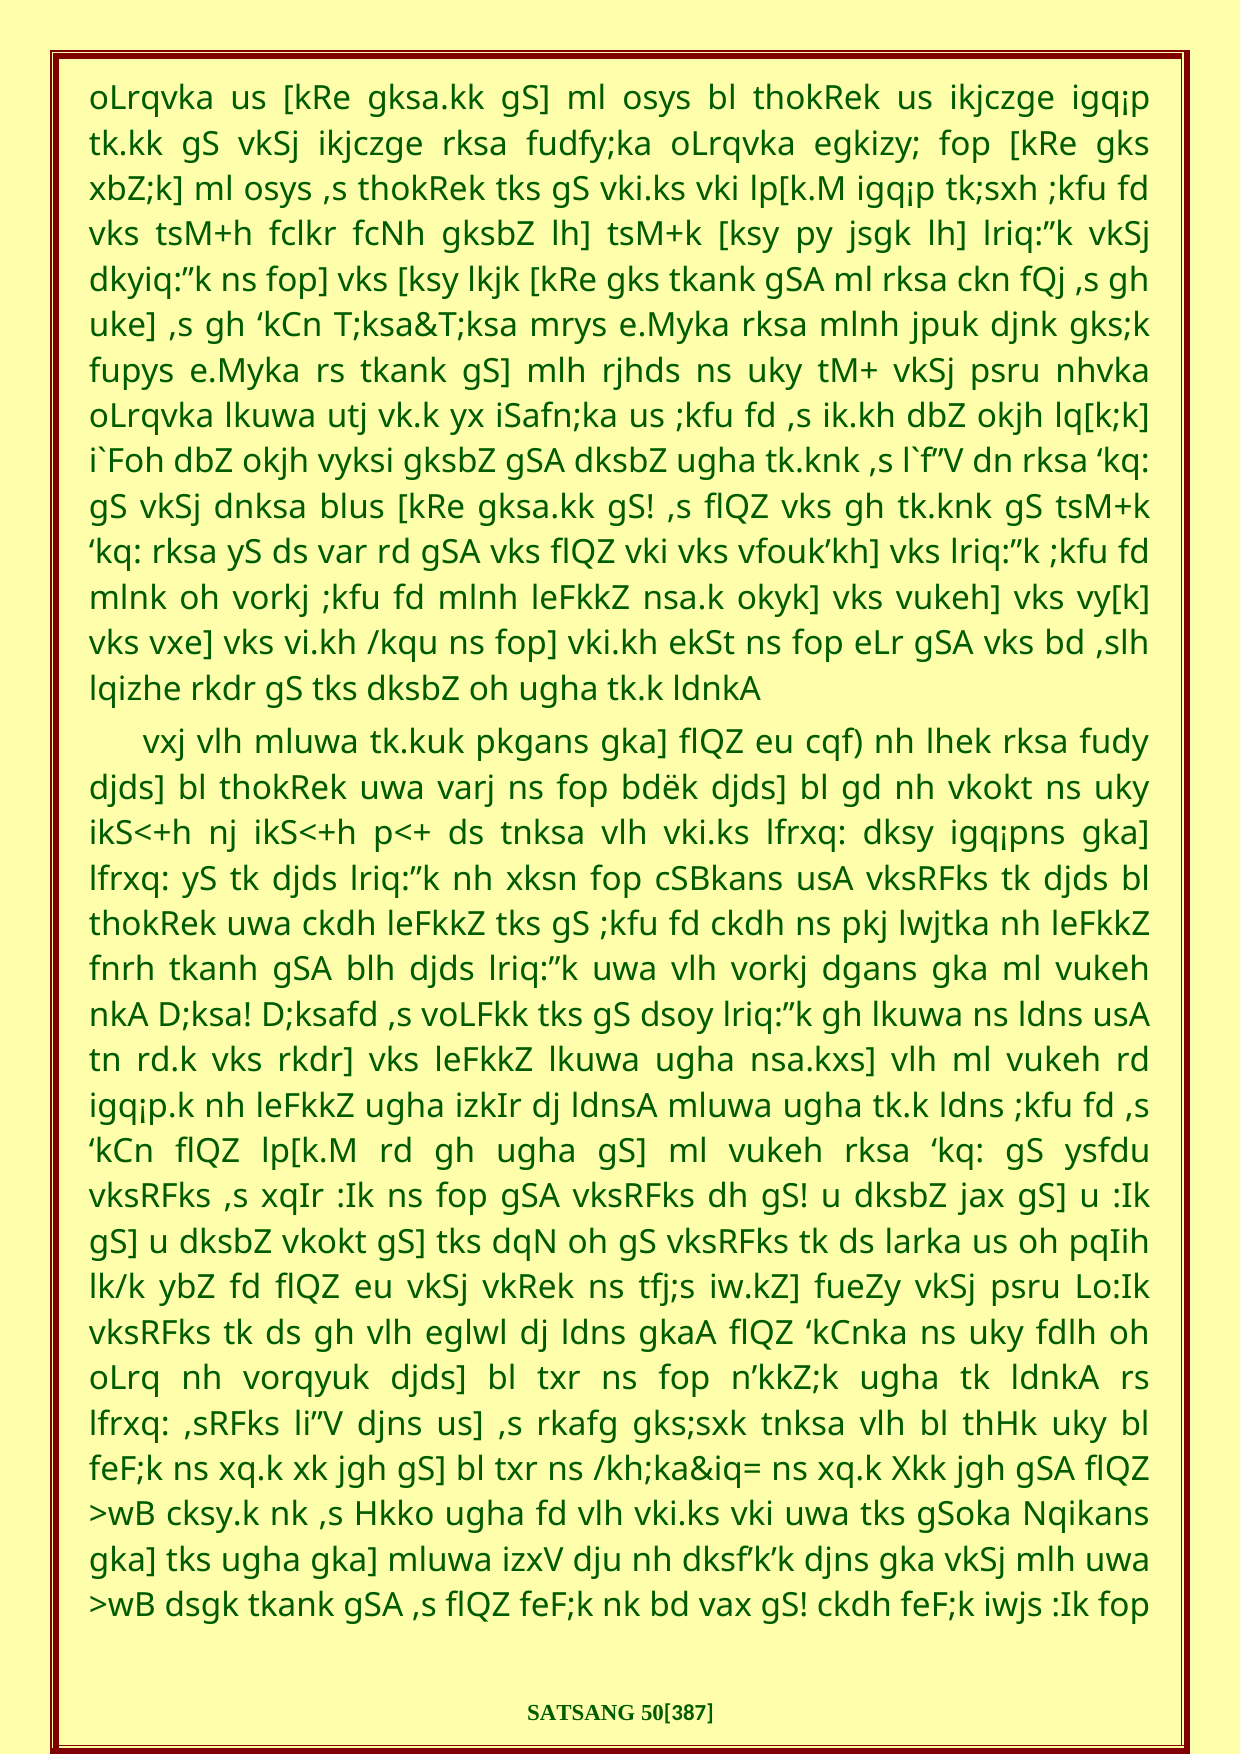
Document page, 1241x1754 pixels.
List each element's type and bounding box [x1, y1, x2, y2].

text [89, 74, 1152, 710]
text [89, 718, 1152, 1626]
